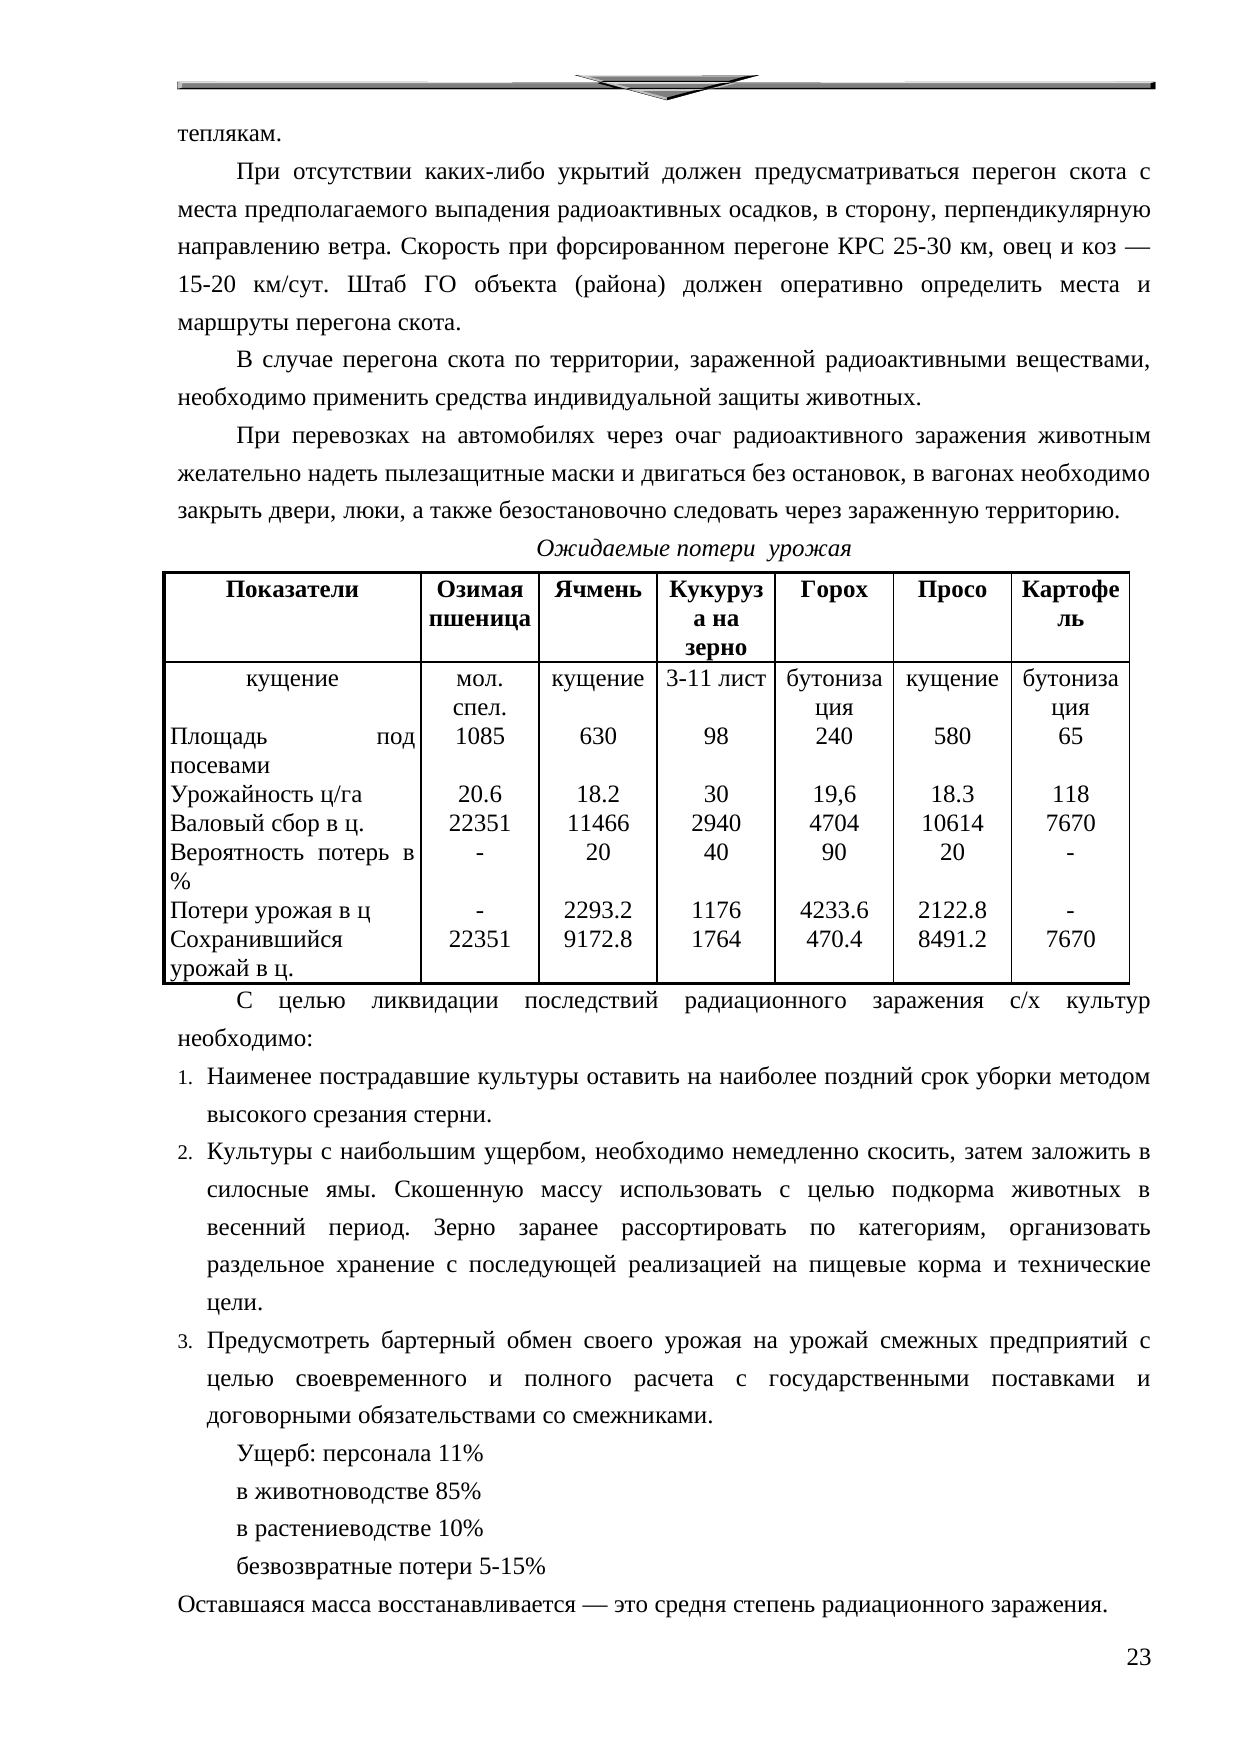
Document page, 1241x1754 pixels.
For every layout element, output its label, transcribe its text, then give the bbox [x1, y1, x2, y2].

table_header Ячмень [540, 574, 656, 661]
table_cell Сохранившийся урожай в ц. [166, 924, 420, 982]
table_cell - [422, 895, 538, 924]
table_cell бутонизация [776, 663, 893, 721]
text С целью ликвидации последствий радиационного заражения с/х культур необходимо: [177, 985, 1152, 1052]
table_cell 7670 [1012, 924, 1129, 982]
table_cell 18.2 [540, 779, 656, 808]
table_cell 9172.8 [540, 924, 656, 982]
table_header Горох [776, 574, 893, 661]
list Предусмотреть бартерный обмен своего урожая на урожай смежных предприятий с целью своевременного и полного расчета с государственными поставками и договорными обязательствами со смежниками. [177, 1325, 1152, 1429]
text В случае перегона скота по территории, зараженной радиоактивными веществами, необходимо применить средства индивидуальной защиты животных. [177, 344, 1152, 411]
table_cell 90 [776, 837, 893, 895]
table_cell 20 [540, 837, 656, 895]
table_cell 18.3 [894, 779, 1011, 808]
table_cell 65 [1012, 721, 1129, 779]
text безвозвратные потери 5-15% [177, 1551, 1152, 1580]
table_cell 40 [658, 837, 774, 895]
list Наименее пострадавшие культуры оставить на наиболее поздний срок уборки методом высокого срезания стерни. [177, 1061, 1152, 1127]
table_cell - [422, 837, 538, 895]
table_cell бутонизация [1012, 663, 1129, 721]
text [177, 118, 1152, 147]
table_cell 2293.2 [540, 895, 656, 924]
list Культуры с наибольшим ущербом, необходимо немедленно скосить, затем заложить в силосные ямы. Скошенную массу использовать с целью подкорма животных в весенний период. Зерно заранее рассортировать по категориям, организовать раздельное хранение с последующей реализацией на пищевые корма и технические цели. [177, 1136, 1152, 1316]
table_cell 8491.2 [894, 924, 1011, 982]
table_header Показатели [166, 574, 420, 661]
table_cell мол. спел. [422, 663, 538, 721]
table_cell 4233.6 [776, 895, 893, 924]
text При отсутствии каких-либо укрытий должен предусматриваться перегон скота с места предполагаемого выпадения радиоактивных осадков, в сторону, перпендикулярную направлению ветра. Скорость при форсированном перегоне КРС 25-30 км, овец и коз — 15-20 км/сут. Штаб ГО объекта (района) должен оперативно определить места и маршруты перегона скота. [177, 156, 1152, 336]
table_cell 2940 [658, 808, 774, 837]
table_cell 20 [894, 837, 1011, 895]
table_cell 1764 [658, 924, 774, 982]
text При перевозках на автомобилях через очаг радиоактивного заражения животным желательно надеть пылезащитные маски и двигаться без остановок, в вагонах необходимо закрыть двери, люки, а также безостановочно следовать через зараженную территорию. [177, 420, 1152, 524]
table_cell 30 [658, 779, 774, 808]
table_cell Вероятность потерь в % [166, 837, 420, 895]
table_cell 580 [894, 721, 1011, 779]
table_cell Урожайность ц/га [166, 779, 420, 808]
table_cell 20.6 [422, 779, 538, 808]
table_cell кущение [894, 663, 1011, 721]
text Ущерб: персонала 11% [177, 1438, 1152, 1467]
table_cell 470.4 [776, 924, 893, 982]
table_cell 1085 [422, 721, 538, 779]
table_cell - [1012, 837, 1129, 895]
table_cell Площадь под посевами [166, 721, 420, 779]
text Оставшаяся масса восстанавливается — это средня степень радиационного заражения. [177, 1589, 1152, 1618]
table_cell 22351 [422, 924, 538, 982]
table_cell 7670 [1012, 808, 1129, 837]
text Ожидаемые потери урожая [177, 533, 1152, 562]
table_cell 630 [540, 721, 656, 779]
table_header Картофель [1012, 574, 1129, 661]
table_cell 240 [776, 721, 893, 779]
table_cell - [1012, 895, 1129, 924]
table_cell 118 [1012, 779, 1129, 808]
table_cell 19,6 [776, 779, 893, 808]
text в животноводстве 85% [177, 1476, 1152, 1504]
table_cell 11466 [540, 808, 656, 837]
table_cell Валовый сбор в ц. [166, 808, 420, 837]
table_cell Потери урожая в ц [166, 895, 420, 924]
table_cell кущение [166, 663, 420, 721]
table_header Озимая пшеница [422, 574, 538, 661]
table_header Кукуруза на зерно [658, 574, 774, 661]
table_cell 98 [658, 721, 774, 779]
table_cell 4704 [776, 808, 893, 837]
table_cell 3-11 лист [658, 663, 774, 721]
text в растениеводстве 10% [177, 1513, 1152, 1542]
table_cell 1176 [658, 895, 774, 924]
table_header Просо [894, 574, 1011, 661]
table_cell кущение [540, 663, 656, 721]
table_cell 22351 [422, 808, 538, 837]
table_cell 10614 [894, 808, 1011, 837]
table_cell 2122.8 [894, 895, 1011, 924]
